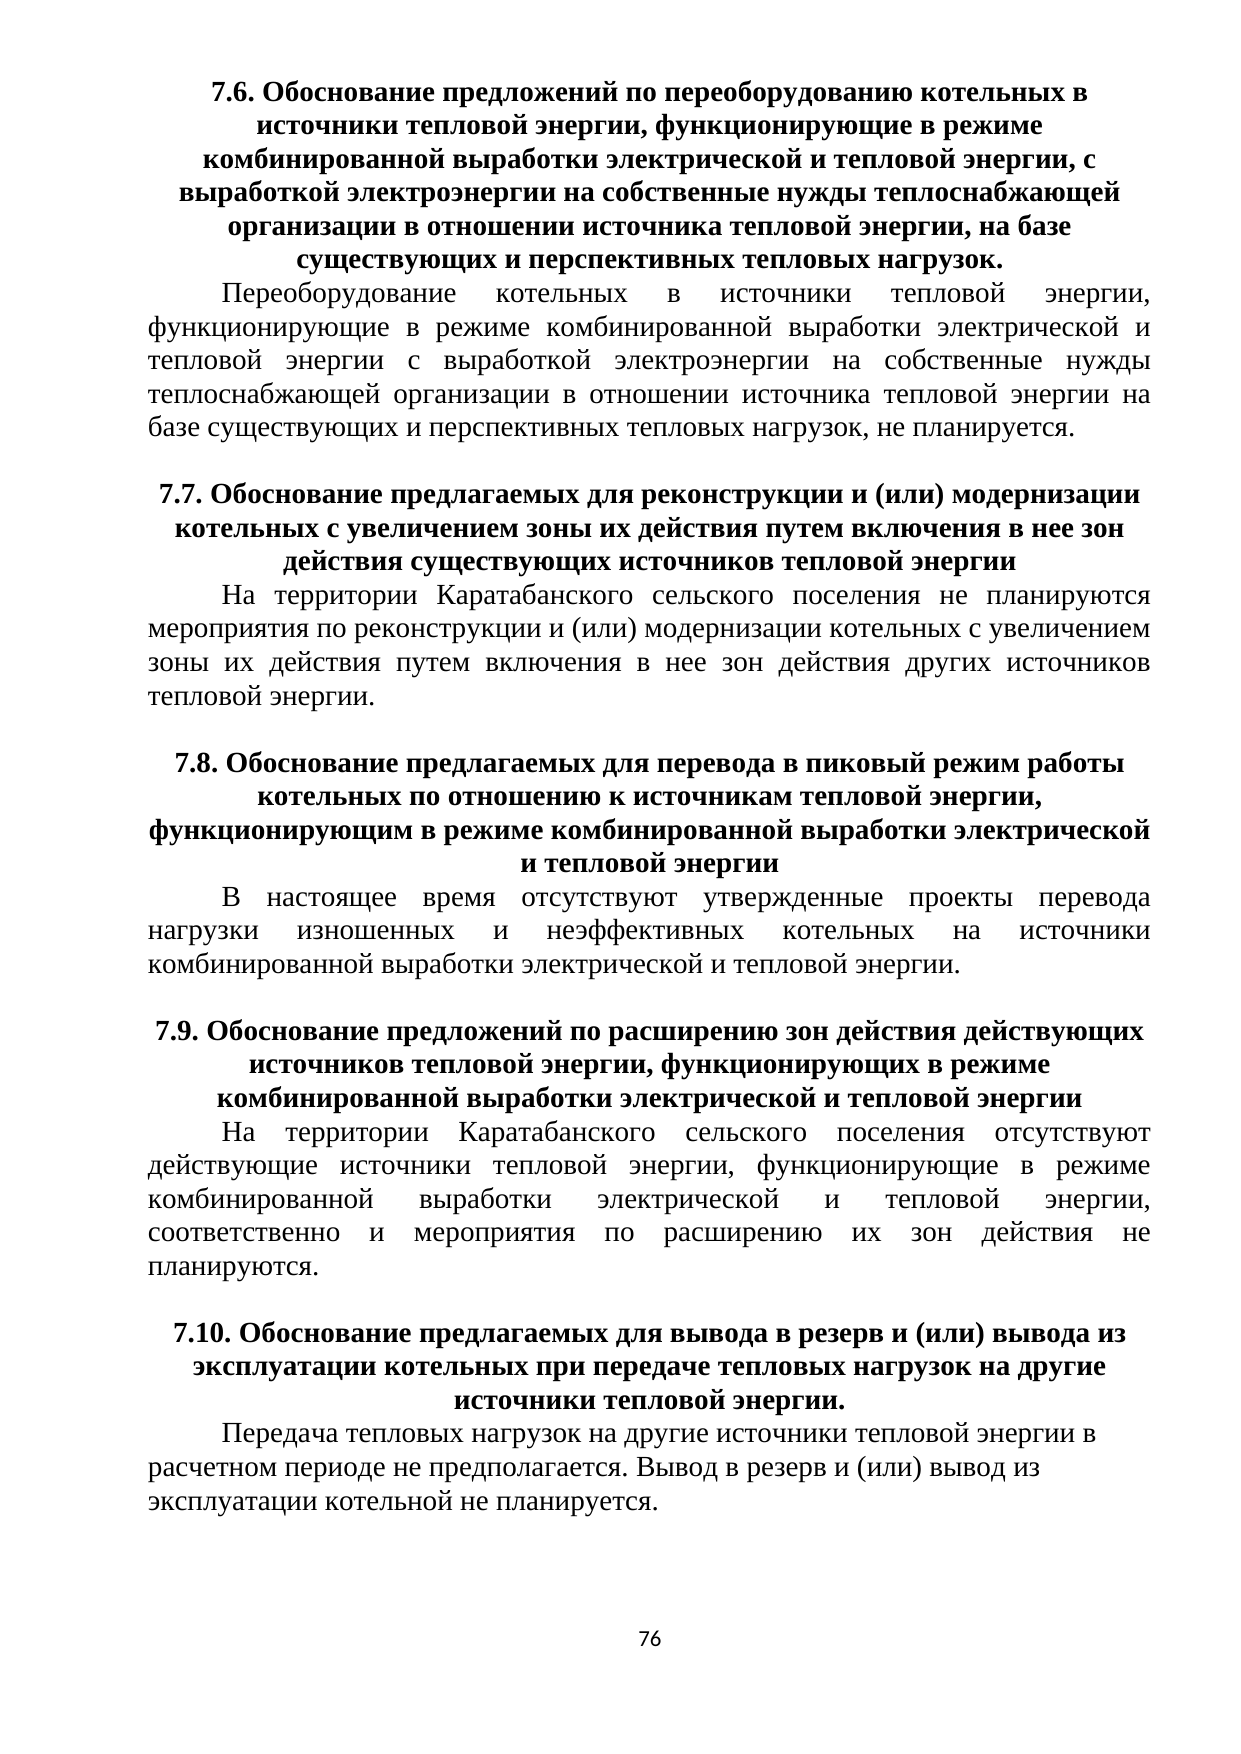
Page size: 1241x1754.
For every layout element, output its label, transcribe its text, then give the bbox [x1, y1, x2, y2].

text На территории Каратабанского сельского поселения не планируются мероприятия по реконструкции и (или) модернизации котельных с увеличением зоны их действия путем включения в нее зон действия других источников тепловой энергии. [148, 577, 1152, 711]
text Передача тепловых нагрузок на другие источники тепловой энергии в расчетном периоде не предполагается. Вывод в резерв и (или) вывод из эксплуатации котельной не планируется. [148, 1416, 1152, 1516]
text Переоборудование котельных в источники тепловой энергии, функционирующие в режиме комбинированной выработки электрической и тепловой энергии с выработкой электроэнергии на собственные нужды теплоснабжающей организации в отношении источника тепловой энергии на базе существующих и перспективных тепловых нагрузок, не планируется. [148, 275, 1152, 443]
text На территории Каратабанского сельского поселения отсутствуют действующие источники тепловой энергии, функционирующие в режиме комбинированной выработки электрической и тепловой энергии, соответственно и мероприятия по расширению их зон действия не планируются. [148, 1114, 1152, 1281]
subtitle 7.6. Обоснование предложений по переоборудованию котельных в источники тепловой энергии, функционирующие в режиме комбинированной выработки электрической и тепловой энергии, с выработкой электроэнергии на собственные нужды теплоснабжающей организации в отношении источника тепловой энергии, на базе существующих и перспективных тепловых нагрузок. [148, 74, 1152, 275]
subtitle 7.7. Обоснование предлагаемых для реконструкции и (или) модернизации котельных с увеличением зоны их действия путем включения в нее зон действия существующих источников тепловой энергии [148, 476, 1152, 577]
subtitle 7.10. Обоснование предлагаемых для вывода в резерв и (или) вывода из эксплуатации котельных при передаче тепловых нагрузок на другие источники тепловой энергии. [148, 1315, 1152, 1416]
subtitle 7.8. Обоснование предлагаемых для перевода в пиковый режим работы котельных по отношению к источникам тепловой энергии, функционирующим в режиме комбинированной выработки электрической и тепловой энергии [148, 745, 1152, 879]
subtitle 7.9. Обоснование предложений по расширению зон действия действующих источников тепловой энергии, функционирующих в режиме комбинированной выработки электрической и тепловой энергии [148, 1013, 1152, 1114]
text В настоящее время отсутствуют утвержденные проекты перевода нагрузки изношенных и неэффективных котельных на источники комбинированной выработки электрической и тепловой энергии. [148, 879, 1152, 979]
